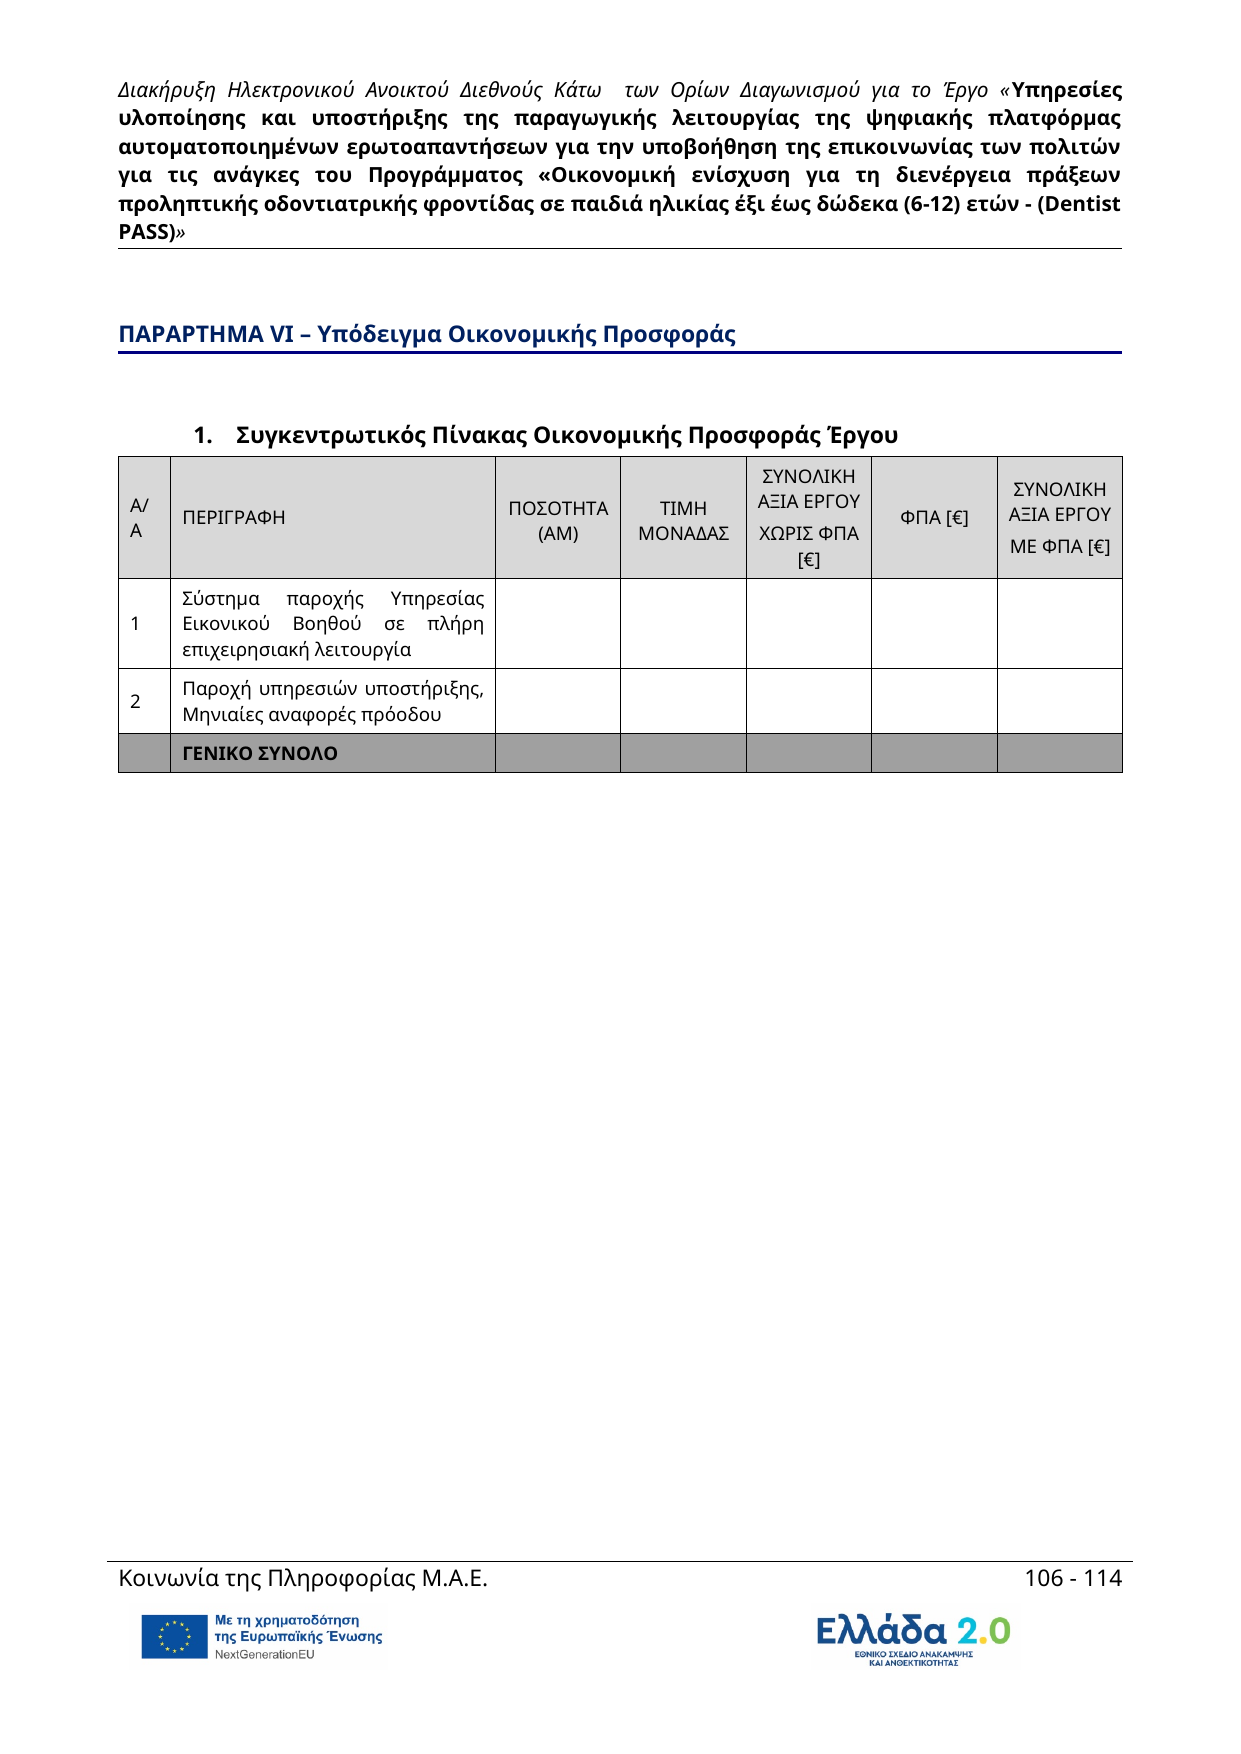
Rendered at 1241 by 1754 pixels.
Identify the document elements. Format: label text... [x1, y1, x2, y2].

table_cell ΓΕΝΙΚΟ ΣΥΝΟΛΟ [171, 734, 495, 772]
table_cell Παροχή υπηρεσιών υποστήριξης, Μηνιαίες αναφορές πρόοδου [171, 669, 495, 733]
table_cell 2 [119, 669, 170, 733]
table_cell [496, 734, 620, 772]
table_cell [621, 579, 746, 668]
table_cell [998, 734, 1122, 772]
table_cell [621, 669, 746, 733]
table_cell [496, 579, 620, 668]
table_header ΣΥΝΟΛΙΚΗ ΑΞΙΑ ΕΡΓΟΥ ΜΕ ΦΠΑ [€] [998, 457, 1122, 578]
table_cell Σύστημα παροχής Υπηρεσίας Εικονικού Βοηθού σε πλήρη επιχειρησιακή λειτουργία [171, 579, 495, 668]
table_cell [872, 669, 997, 733]
table_cell [872, 734, 997, 772]
table_header ΠΕΡΙΓΡΑΦΗ [171, 457, 495, 578]
table_cell [747, 734, 871, 772]
subtitle Συγκεντρωτικός Πίνακας Οικονομικής Προσφοράς Έργου [193, 418, 1122, 450]
subtitle ΠΑΡΑΡΤΗΜΑ VI – Υπόδειγμα Οικονομικής Προσφοράς [118, 317, 1122, 351]
table_cell [998, 579, 1122, 668]
table_cell [621, 734, 746, 772]
table_header ΣΥΝΟΛΙΚΗ ΑΞΙΑ ΕΡΓΟΥ ΧΩΡΙΣ ΦΠΑ [€] [747, 457, 871, 578]
table_cell [747, 579, 871, 668]
table_cell 1 [119, 579, 170, 668]
table_header ΦΠΑ [€] [872, 457, 997, 578]
table_cell [747, 669, 871, 733]
table_header ΤΙΜΗ ΜΟΝΑΔΑΣ [621, 457, 746, 578]
table_cell [496, 669, 620, 733]
table_cell [872, 579, 997, 668]
table_header ΠΟΣΟΤΗΤΑ (ΑΜ) [496, 457, 620, 578]
table_cell [998, 669, 1122, 733]
table_header Α/Α [119, 457, 170, 578]
table_cell [119, 734, 170, 772]
